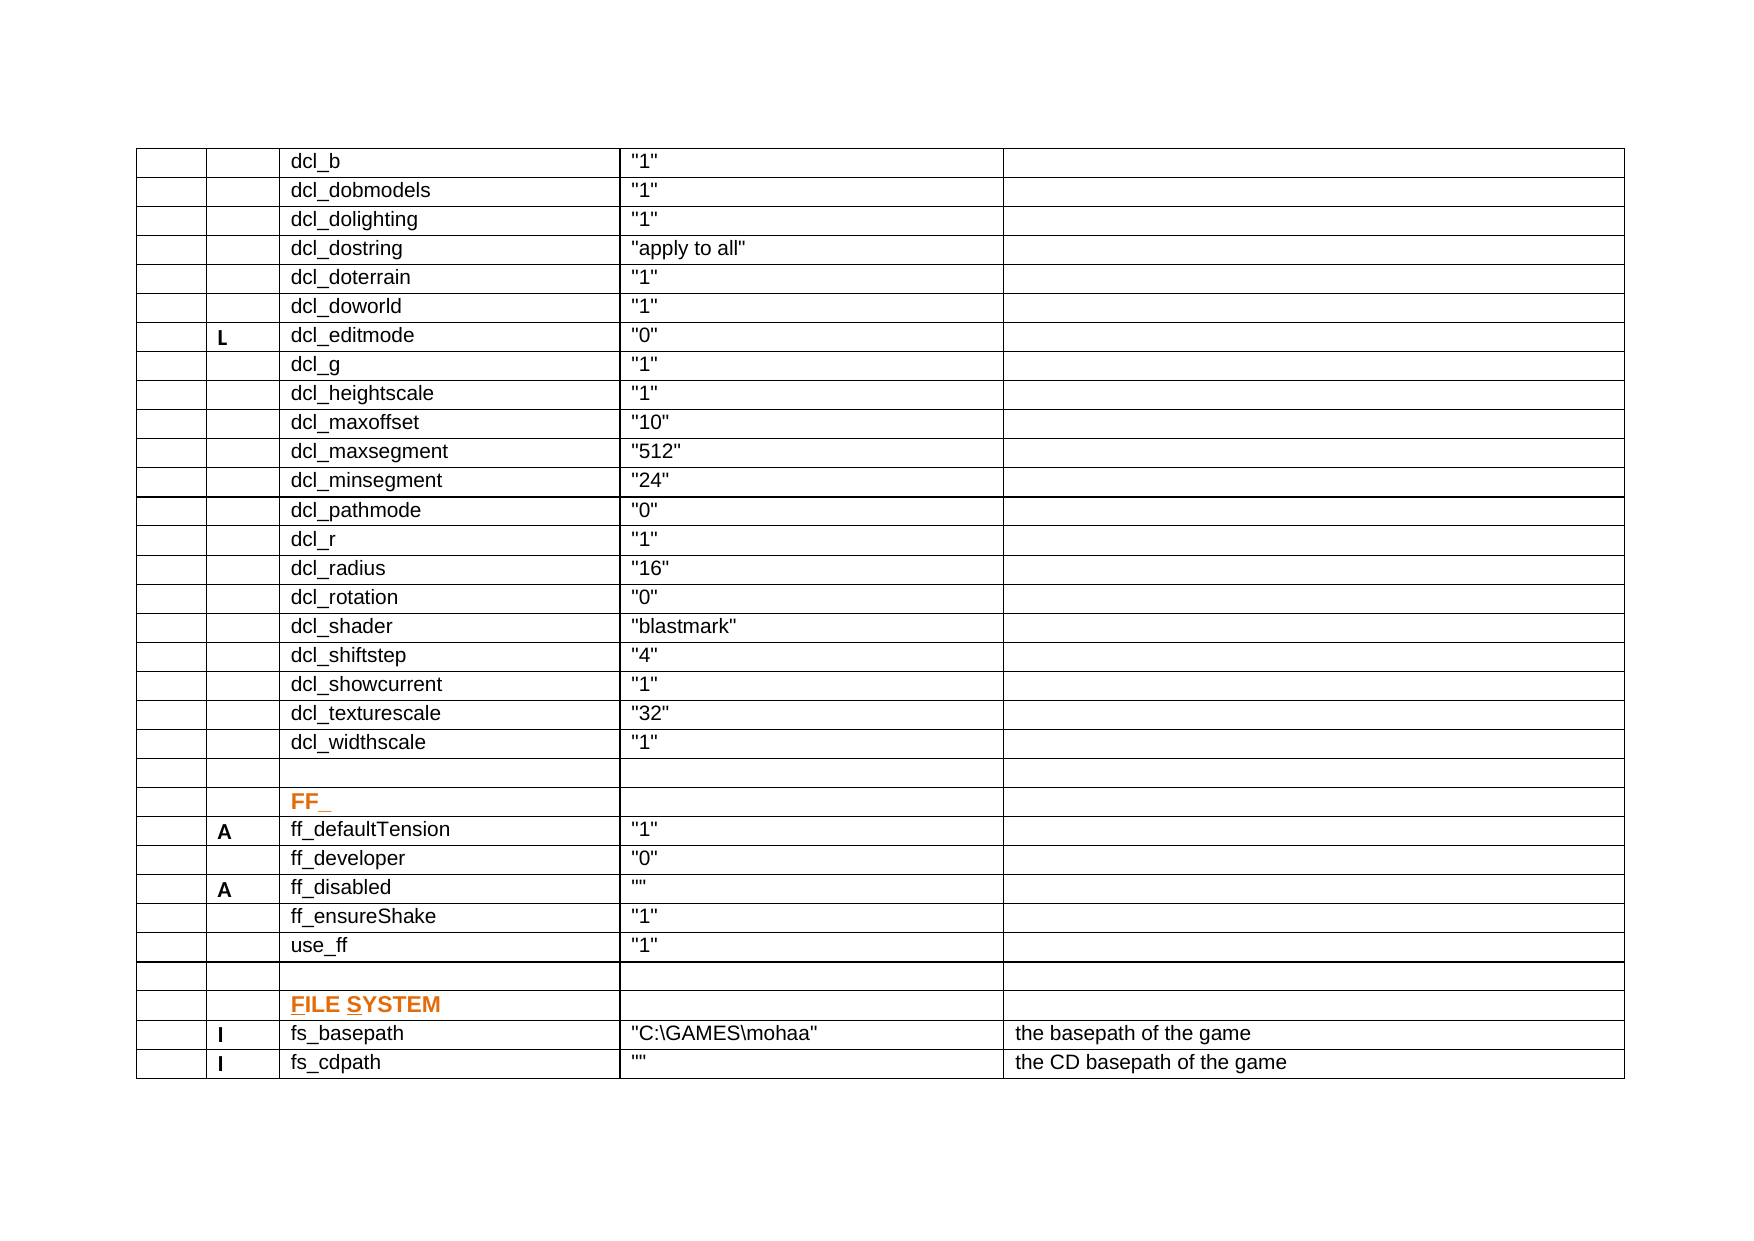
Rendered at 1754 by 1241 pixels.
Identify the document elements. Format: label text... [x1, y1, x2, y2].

table_cell [207, 178, 279, 206]
table_cell [1004, 178, 1624, 206]
table_cell [137, 759, 206, 787]
table_cell [207, 556, 279, 583]
table_cell [1004, 265, 1624, 293]
table_cell "1" [621, 207, 1003, 235]
table_cell [207, 759, 279, 787]
table_cell "1" [621, 526, 1003, 554]
table_cell [1004, 672, 1624, 700]
table_cell "1" [621, 149, 1003, 177]
table_cell [1004, 643, 1624, 671]
table_cell dcl_rotation [280, 585, 619, 613]
table_cell "16" [621, 556, 1003, 583]
table_cell dcl_doterrain [280, 265, 619, 293]
table_cell [1004, 991, 1624, 1019]
table_cell "4" [621, 643, 1003, 671]
table_cell [137, 556, 206, 583]
table_cell [137, 149, 206, 177]
table_cell [137, 1050, 206, 1078]
table_cell [137, 468, 206, 496]
table_cell [621, 991, 1003, 1019]
table_cell [1004, 556, 1624, 583]
table_cell [137, 963, 206, 990]
table_cell use_ff [280, 933, 619, 961]
table_cell [1004, 875, 1624, 903]
table_cell I [207, 1021, 279, 1048]
table_cell [137, 236, 206, 264]
table_cell [1004, 585, 1624, 613]
table_cell dcl_showcurrent [280, 672, 619, 700]
table_cell FILE SYSTEM [280, 991, 619, 1019]
table_cell [207, 614, 279, 642]
table_cell "apply to all" [621, 236, 1003, 264]
table_cell the CD basepath of the game [1004, 1050, 1624, 1078]
table_cell [280, 759, 619, 787]
table_cell [1004, 526, 1624, 554]
table_cell [137, 817, 206, 845]
table_cell [1004, 352, 1624, 380]
table_cell [1004, 730, 1624, 758]
table_cell I [207, 1050, 279, 1078]
table_cell [137, 381, 206, 409]
table_cell [207, 352, 279, 380]
table_cell [207, 439, 279, 467]
table_cell [137, 614, 206, 642]
table_cell "512" [621, 439, 1003, 467]
table_cell [137, 730, 206, 758]
table_cell [1004, 933, 1624, 961]
table_cell [1004, 236, 1624, 264]
table_cell ff_defaultTension [280, 817, 619, 845]
table_cell dcl_shiftstep [280, 643, 619, 671]
table_cell [1004, 294, 1624, 322]
table_cell [207, 730, 279, 758]
table_cell [1004, 759, 1624, 787]
table_cell [207, 701, 279, 729]
table_cell "1" [621, 817, 1003, 845]
table_cell dcl_heightscale [280, 381, 619, 409]
table_cell "1" [621, 265, 1003, 293]
table_cell dcl_pathmode [280, 498, 619, 525]
table_cell [137, 585, 206, 613]
table_cell [207, 381, 279, 409]
table_cell [621, 759, 1003, 787]
table_cell [137, 498, 206, 525]
table_cell [1004, 817, 1624, 845]
table_cell [137, 1021, 206, 1048]
table_cell "24" [621, 468, 1003, 496]
table_cell [137, 410, 206, 438]
table_cell dcl_doworld [280, 294, 619, 322]
table_cell [137, 643, 206, 671]
table_cell "" [621, 1050, 1003, 1078]
table_cell "1" [621, 730, 1003, 758]
table_cell [207, 265, 279, 293]
table_cell [137, 701, 206, 729]
table_cell [1004, 701, 1624, 729]
table_cell [207, 963, 279, 990]
table_cell dcl_maxsegment [280, 439, 619, 467]
table_cell "C:\GAMES\mohaa" [621, 1021, 1003, 1048]
table_cell [207, 294, 279, 322]
table_cell "0" [621, 585, 1003, 613]
table_cell [1004, 439, 1624, 467]
table_cell [207, 788, 279, 816]
table_cell "0" [621, 846, 1003, 874]
table_cell [137, 323, 206, 351]
table_cell [137, 904, 206, 932]
table_cell "32" [621, 701, 1003, 729]
table_cell dcl_editmode [280, 323, 619, 351]
table_cell [137, 207, 206, 235]
table_cell [1004, 207, 1624, 235]
table_cell "1" [621, 294, 1003, 322]
table_cell [1004, 846, 1624, 874]
table_cell [137, 672, 206, 700]
table_cell [621, 788, 1003, 816]
table_cell [1004, 963, 1624, 990]
table_cell ff_disabled [280, 875, 619, 903]
table_cell [207, 207, 279, 235]
table_cell dcl_dobmodels [280, 178, 619, 206]
table_cell "1" [621, 381, 1003, 409]
table_cell [1004, 904, 1624, 932]
table_cell dcl_radius [280, 556, 619, 583]
table_cell [207, 585, 279, 613]
table_cell [137, 788, 206, 816]
table_cell dcl_dostring [280, 236, 619, 264]
table_cell [137, 294, 206, 322]
table_cell [1004, 788, 1624, 816]
table_cell [137, 352, 206, 380]
table_cell "blastmark" [621, 614, 1003, 642]
table_cell "0" [621, 323, 1003, 351]
table_cell [207, 468, 279, 496]
table_cell [137, 846, 206, 874]
table_cell fs_basepath [280, 1021, 619, 1048]
table_cell [137, 439, 206, 467]
table_cell dcl_maxoffset [280, 410, 619, 438]
table_cell [1004, 498, 1624, 525]
table_cell "1" [621, 352, 1003, 380]
table_cell [1004, 149, 1624, 177]
table_cell [207, 498, 279, 525]
table_cell dcl_widthscale [280, 730, 619, 758]
table_cell [207, 236, 279, 264]
table_cell [1004, 323, 1624, 351]
table_cell dcl_r [280, 526, 619, 554]
table_cell A [207, 875, 279, 903]
table_cell ff_ensureShake [280, 904, 619, 932]
table_cell ff_developer [280, 846, 619, 874]
table_cell [280, 963, 619, 990]
table_cell [207, 904, 279, 932]
table_cell [137, 178, 206, 206]
table_cell [207, 149, 279, 177]
table_cell [137, 526, 206, 554]
table_cell [1004, 468, 1624, 496]
table_cell FF_ [280, 788, 619, 816]
table_cell "1" [621, 904, 1003, 932]
table_cell the basepath of the game [1004, 1021, 1624, 1048]
table_cell [207, 846, 279, 874]
table_cell [207, 672, 279, 700]
table_cell [137, 991, 206, 1019]
table_cell [207, 933, 279, 961]
table_cell "1" [621, 672, 1003, 700]
table_cell [1004, 381, 1624, 409]
table_cell dcl_dolighting [280, 207, 619, 235]
table_cell "1" [621, 178, 1003, 206]
table_cell [1004, 410, 1624, 438]
table_cell fs_cdpath [280, 1050, 619, 1078]
table_cell dcl_g [280, 352, 619, 380]
table_cell dcl_texturescale [280, 701, 619, 729]
table_cell [207, 526, 279, 554]
table_cell [207, 643, 279, 671]
table_cell [137, 875, 206, 903]
table_cell dcl_minsegment [280, 468, 619, 496]
table_cell L [207, 323, 279, 351]
table_cell "" [621, 875, 1003, 903]
table_cell "1" [621, 933, 1003, 961]
table_cell "0" [621, 498, 1003, 525]
table_cell dcl_shader [280, 614, 619, 642]
table_cell [207, 410, 279, 438]
table_cell "10" [621, 410, 1003, 438]
table_cell A [207, 817, 279, 845]
table_cell [621, 963, 1003, 990]
table_cell [207, 991, 279, 1019]
table_cell [137, 265, 206, 293]
table_cell [137, 933, 206, 961]
table_cell dcl_b [280, 149, 619, 177]
table_cell [1004, 614, 1624, 642]
